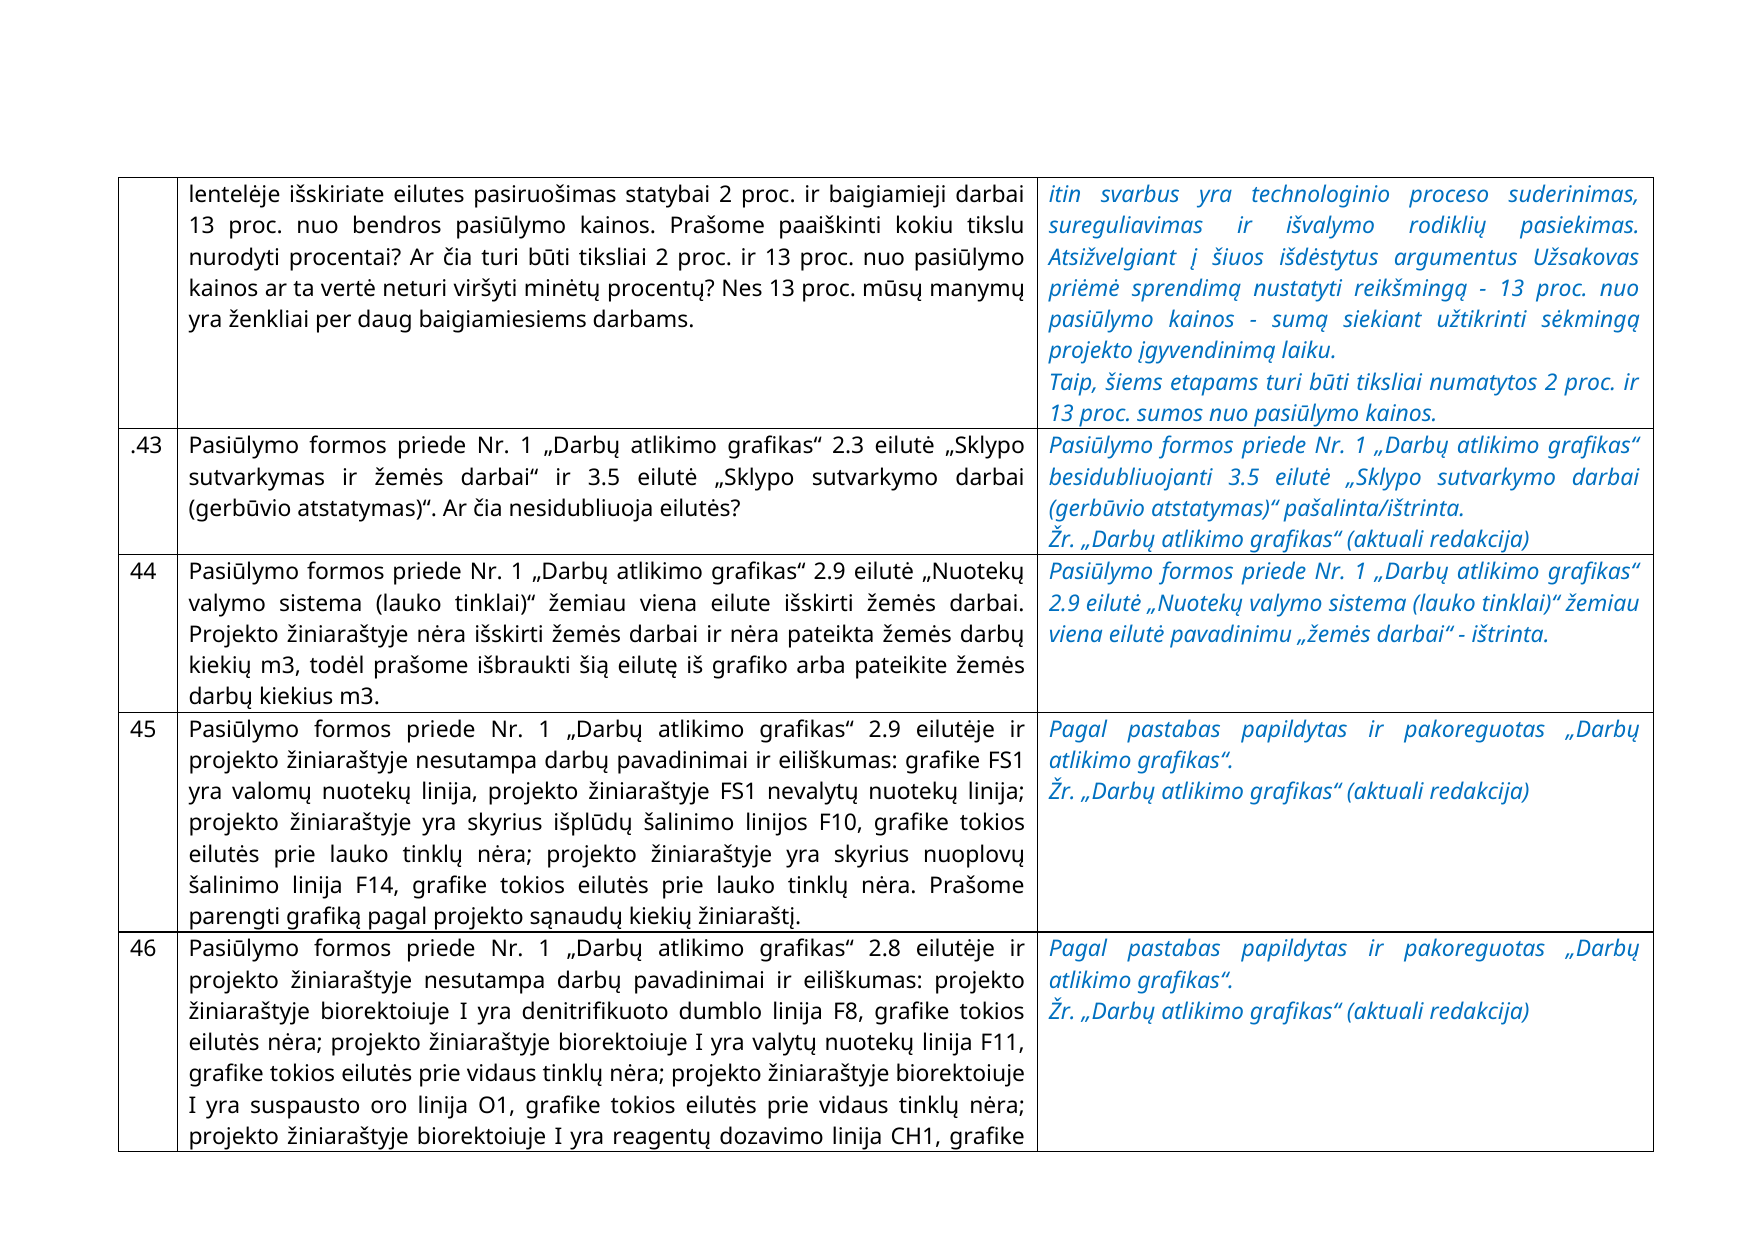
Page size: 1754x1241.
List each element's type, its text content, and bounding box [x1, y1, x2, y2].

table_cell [1038, 178, 1653, 428]
table_cell .43 [119, 429, 177, 554]
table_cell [178, 178, 1037, 428]
table_cell Pagal pastabas papildytas ir pakoreguotas „Darbų atlikimo grafikas“. Žr. „Darbų atlikimo grafikas“ (aktuali redakcija) [1038, 713, 1653, 931]
table_cell Pasiūlymo formos priede Nr. 1 „Darbų atlikimo grafikas“ 2.3 eilutė „Sklypo sutvarkymas ir žemės darbai“ ir 3.5 eilutė „Sklypo sutvarkymo darbai (gerbūvio atstatymas)“. Ar čia nesidubliuoja eilutės? [178, 429, 1037, 554]
table_cell Pasiūlymo formos priede Nr. 1 „Darbų atlikimo grafikas“ besidubliuojanti 3.5 eilutė „Sklypo sutvarkymo darbai (gerbūvio atstatymas)“ pašalinta/ištrinta. Žr. „Darbų atlikimo grafikas“ (aktuali redakcija) [1038, 429, 1653, 554]
table_cell 45 [119, 713, 177, 931]
table_cell 42 [119, 178, 177, 428]
table_cell 46 [119, 933, 177, 1151]
table_cell Pasiūlymo formos priede Nr. 1 „Darbų atlikimo grafikas“ 2.9 eilutėje ir projekto žiniaraštyje nesutampa darbų pavadinimai ir eiliškumas: grafike FS1 yra valomų nuotekų linija, projekto žiniaraštyje FS1 nevalytų nuotekų linija; projekto žiniaraštyje yra skyrius išplūdų šalinimo linijos F10, grafike tokios eilutės prie lauko tinklų nėra; projekto žiniaraštyje yra skyrius nuoplovų šalinimo linija F14, grafike tokios eilutės prie lauko tinklų nėra. Prašome parengti grafiką pagal projekto sąnaudų kiekių žiniaraštį. [178, 713, 1037, 931]
table_cell 44 [119, 555, 177, 712]
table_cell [1038, 933, 1653, 1151]
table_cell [178, 933, 1037, 1151]
table_cell Pasiūlymo formos priede Nr. 1 „Darbų atlikimo grafikas“ 2.9 eilutė „Nuotekų valymo sistema (lauko tinklai)“ žemiau viena eilutė pavadinimu „žemės darbai“ - ištrinta. [1038, 555, 1653, 712]
table_cell Pasiūlymo formos priede Nr. 1 „Darbų atlikimo grafikas“ 2.9 eilutė „Nuotekų valymo sistema (lauko tinklai)“ žemiau viena eilute išskirti žemės darbai. Projekto žiniaraštyje nėra išskirti žemės darbai ir nėra pateikta žemės darbų kiekių m3, todėl prašome išbraukti šią eilutę iš grafiko arba pateikite žemės darbų kiekius m3. [178, 555, 1037, 712]
